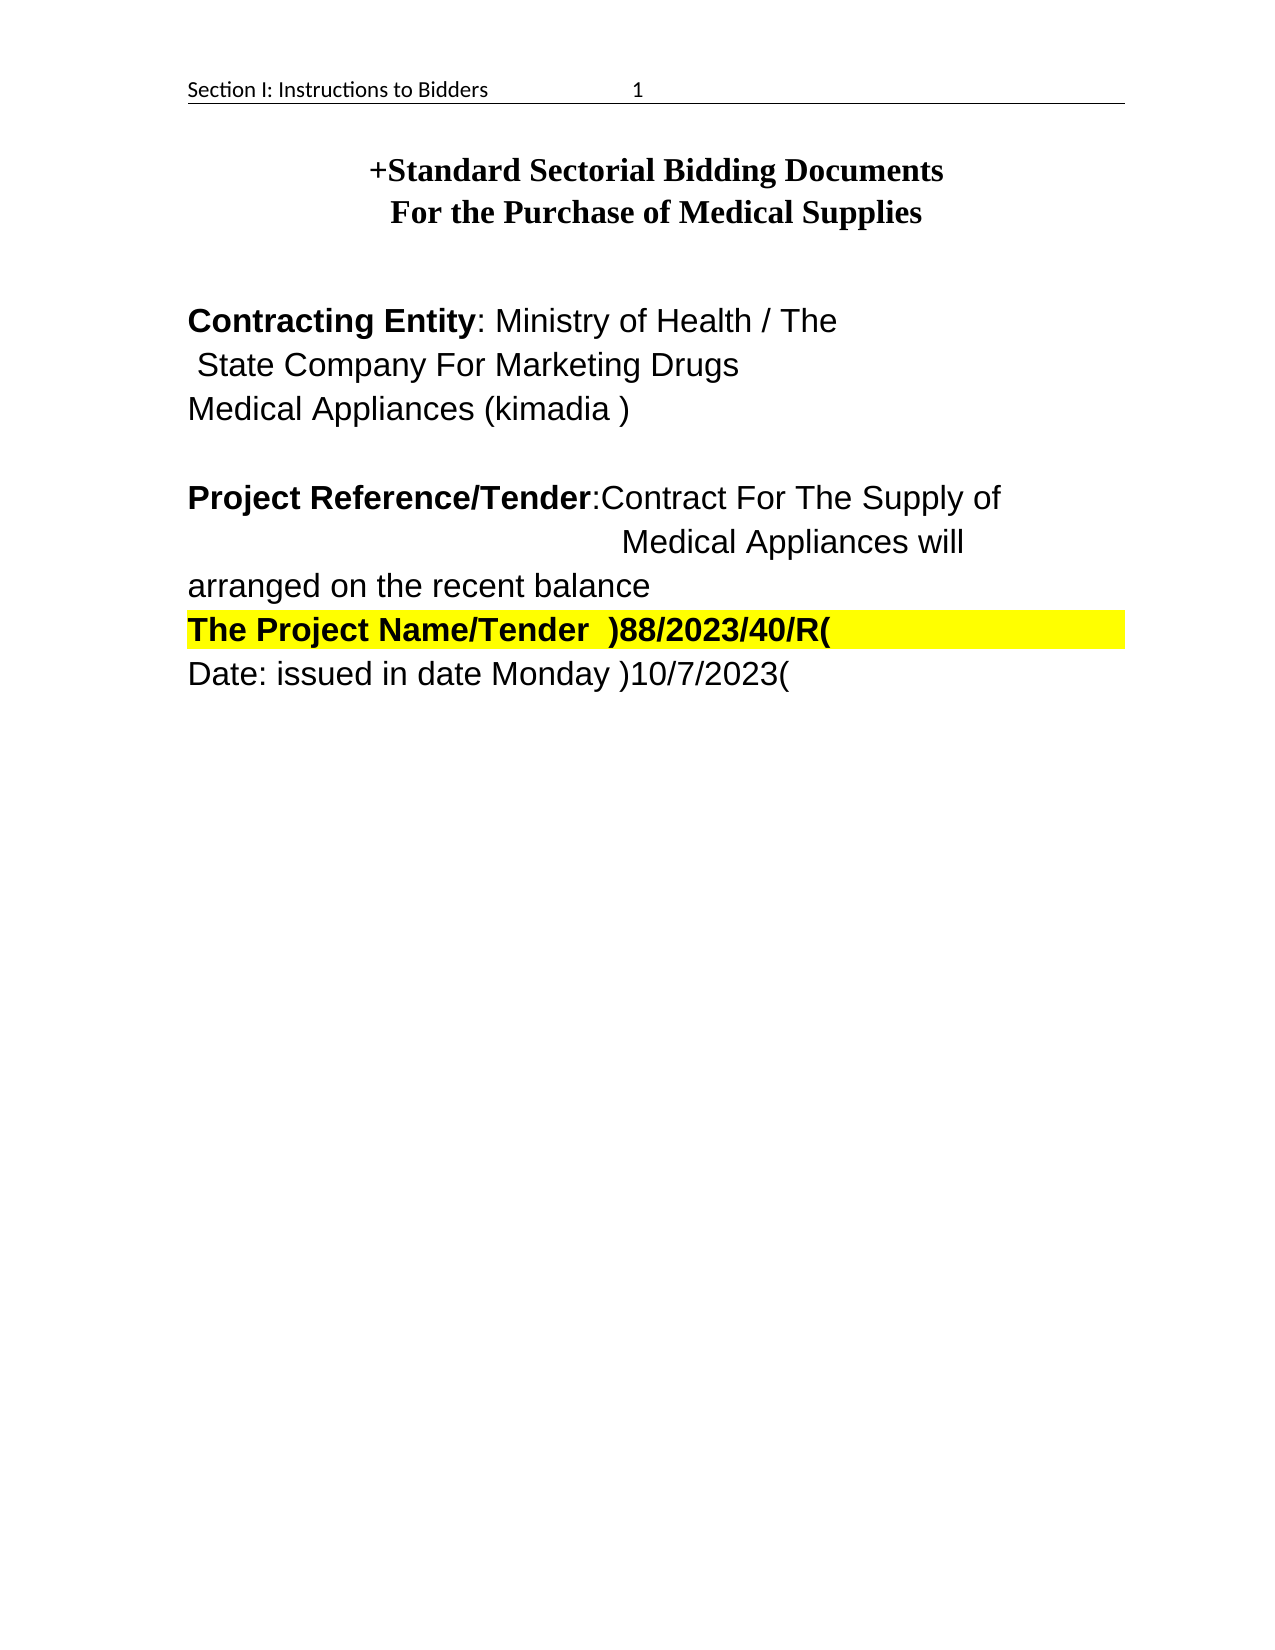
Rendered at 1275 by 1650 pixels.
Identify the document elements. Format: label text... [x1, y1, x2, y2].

text Contracting Entity: Ministry of Health / The [187, 301, 1125, 339]
text For the Purchase of Medical Supplies [187, 192, 1125, 230]
text Date: issued in date Monday )10/7/2023( [187, 654, 1125, 693]
text +Standard Sectorial Bidding Documents [187, 150, 1125, 188]
text Medical Appliances (kimadia ) [187, 389, 1125, 428]
text Medical Appliances will [187, 522, 1125, 560]
text arranged on the recent balance [187, 566, 1125, 604]
text State Company For Marketing Drugs [187, 345, 1125, 384]
text The Project Name/Tender )88/2023/40/R( [187, 610, 1125, 649]
text Project Reference/Tender:Contract For The Supply of [187, 478, 1125, 516]
